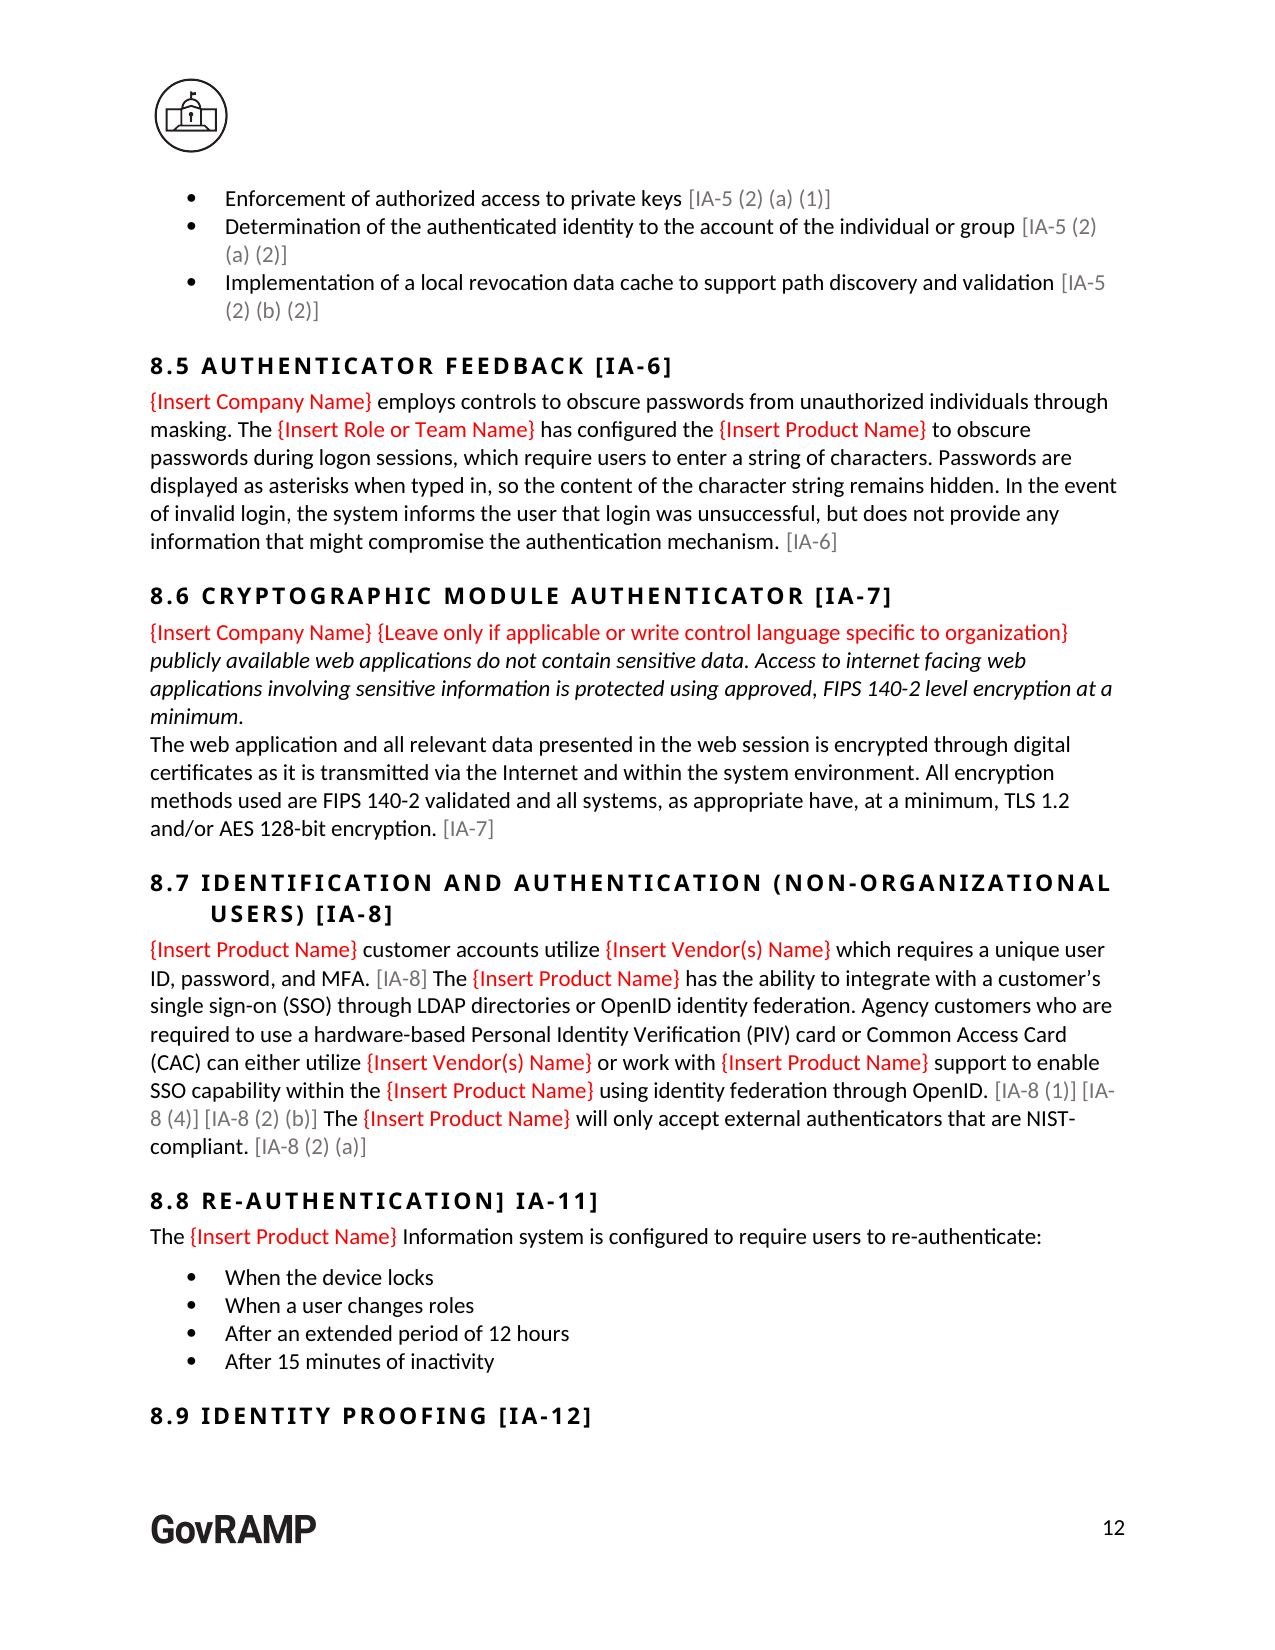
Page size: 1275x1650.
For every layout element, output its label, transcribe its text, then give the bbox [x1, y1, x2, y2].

text 8.9 Identity Proofing [IA-12] [150, 1400, 1125, 1431]
text 8.6 Cryptographic Module Authenticator [IA-7] [150, 580, 1125, 611]
list Enforcement of authorized access to private keys [IA-5 (2) (a) (1)] [187, 184, 1125, 212]
list When a user changes roles [187, 1291, 1125, 1319]
text 8.8 Re-authentication] IA-11] [150, 1185, 1125, 1216]
text {Insert Company Name} employs controls to obscure passwords from unauthorized individuals through masking. The {Insert Role or Team Name} has configured the {Insert Product Name} to obscure passwords during logon sessions, which require users to enter a string of characters. Passwords are displayed as asterisks when typed in, so the content of the character string remains hidden. In the event of invalid login, the system informs the user that login was unsuccessful, but does not provide any information that might compromise the authentication mechanism. [IA-6] [150, 387, 1125, 555]
text {Insert Product Name} customer accounts utilize {Insert Vendor(s) Name} which requires a unique user ID, password, and MFA. [IA-8] The {Insert Product Name} has the ability to integrate with a customer’s single sign-on (SSO) through LDAP directories or OpenID identity federation. Agency customers who are required to use a hardware-based Personal Identity Verification (PIV) card or Common Access Card (CAC) can either utilize {Insert Vendor(s) Name} or work with {Insert Product Name} support to enable SSO capability within the {Insert Product Name} using identity federation through OpenID. [IA-8 (1)] [IA-8 (4)] [IA-8 (2) (b)] The {Insert Product Name} will only accept external authenticators that are NIST-compliant. [IA-8 (2) (a)] [150, 936, 1125, 1160]
list After an extended period of 12 hours [187, 1319, 1125, 1347]
list Implementation of a local revocation data cache to support path discovery and validation [IA-5 (2) (b) (2)] [187, 268, 1125, 324]
picture [150, 1512, 318, 1546]
list Determination of the authenticated identity to the account of the individual or group [IA-5 (2) (a) (2)] [187, 212, 1125, 268]
list When the device locks [187, 1263, 1125, 1291]
text The {Insert Product Name} Information system is configured to require users to re-authenticate: [150, 1222, 1125, 1250]
text The web application and all relevant data presented in the web session is encrypted through digital certificates as it is transmitted via the Internet and within the system environment. All encryption methods used are FIPS 140-2 validated and all systems, as appropriate have, at a minimum, TLS 1.2 and/or AES 128-bit encryption. [IA-7] [150, 730, 1125, 842]
text 8.7 Identification and Authentication (Non-Organizational Users) [IA-8] [150, 867, 1125, 929]
text 8.5 Authenticator Feedback [IA-6] [150, 349, 1125, 381]
picture [150, 75, 232, 157]
text {Insert Company Name} {Leave only if applicable or write control language specific to organization} publicly available web applications do not contain sensitive data. Access to internet facing web applications involving sensitive information is protected using approved, FIPS 140-2 level encryption at a minimum. [150, 618, 1125, 730]
list After 15 minutes of inactivity [187, 1347, 1125, 1375]
